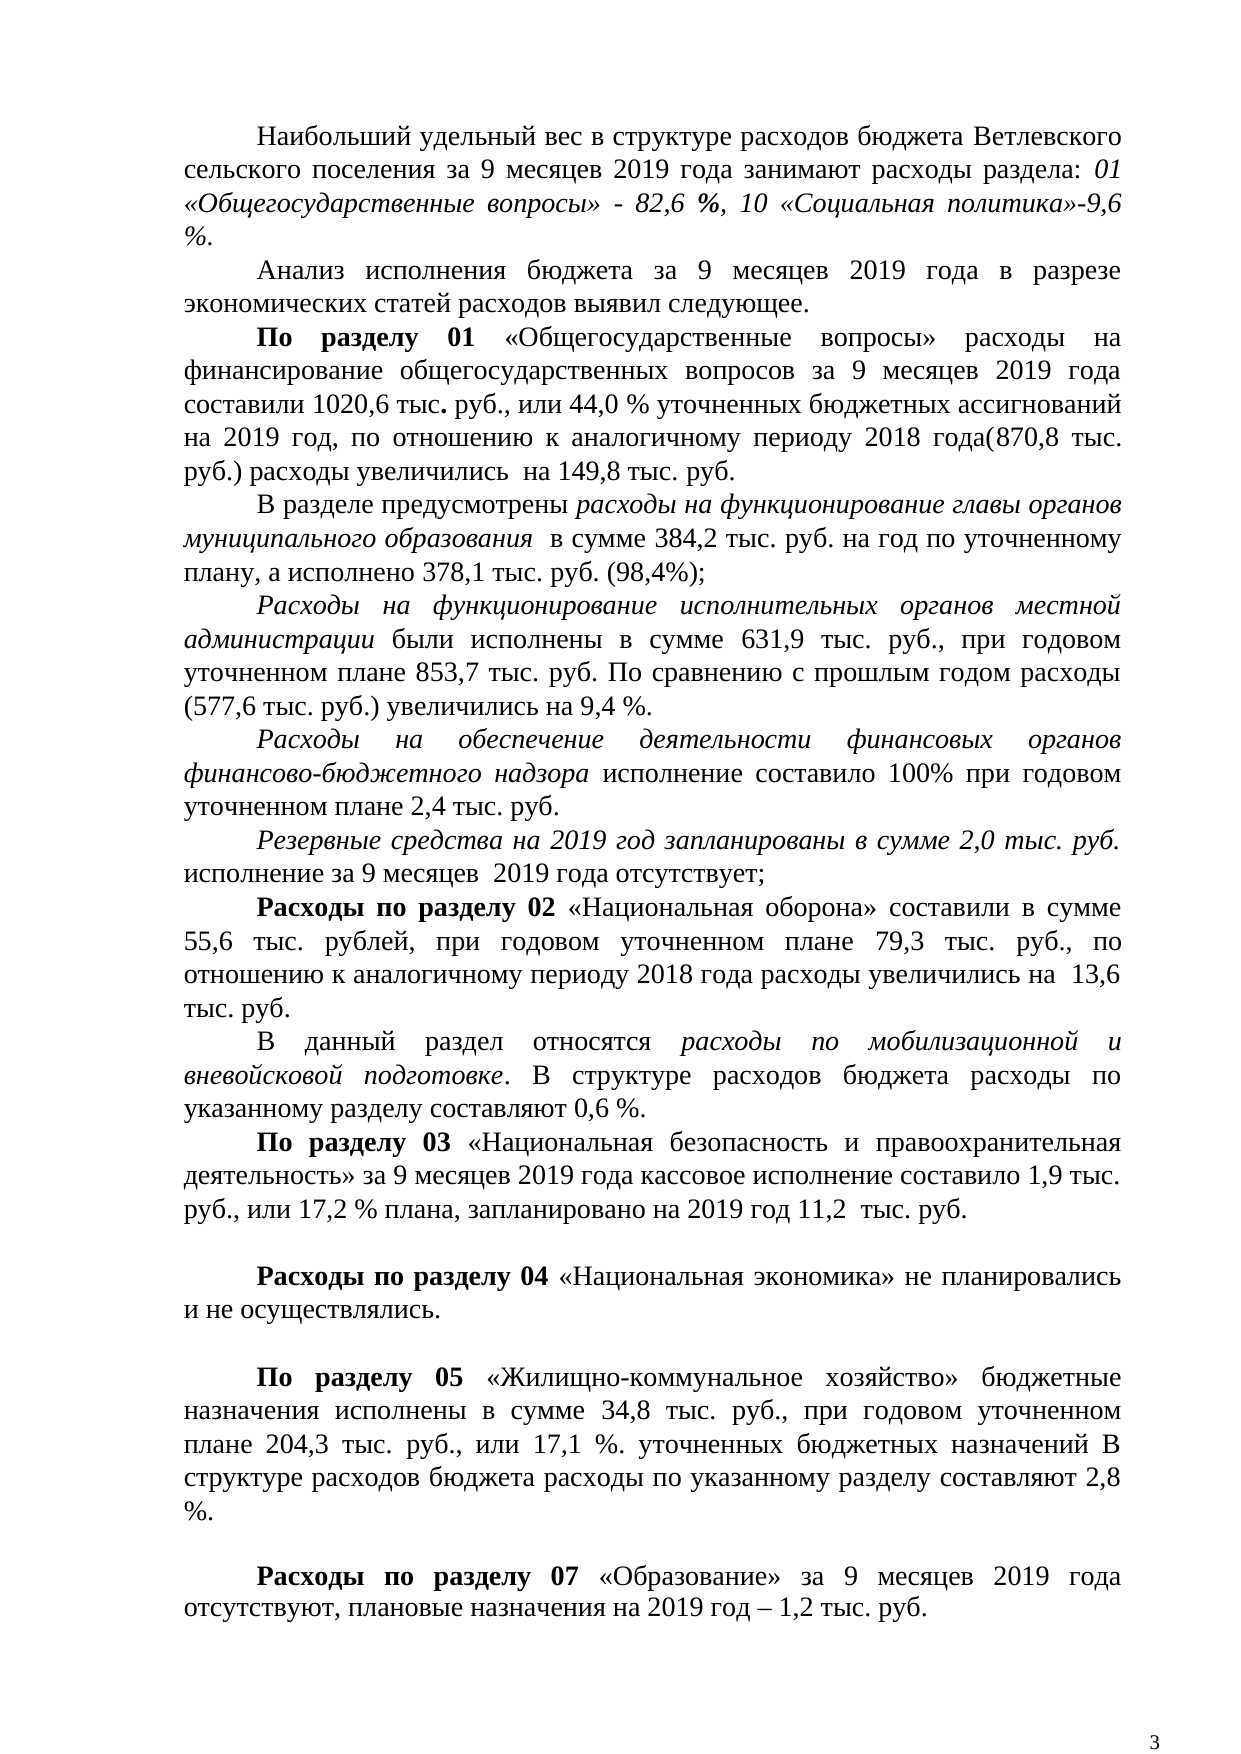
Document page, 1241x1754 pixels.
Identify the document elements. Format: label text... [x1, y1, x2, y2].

text По разделу 01 «Общегосударственные вопросы» расходы на финансирование общегосударственных вопросов за 9 месяцев 2019 года составили 1020,6 тыс. руб., или 44,0 % уточненных бюджетных ассигнований на 2019 год, по отношению к аналогичному периоду 2018 года(870,8 тыс. руб.) расходы увеличились на 149,8 тыс. руб. [183, 319, 1122, 487]
text Расходы по разделу 02 «Национальная оборона» составили в сумме 55,6 тыс. рублей, при годовом уточненном плане 79,3 тыс. руб., по отношению к аналогичному периоду 2018 года расходы увеличились на 13,6 тыс. руб. [183, 889, 1122, 1024]
text Расходы по разделу 07 «Образование» за 9 месяцев 2019 года отсутствуют, плановые назначения на 2019 год – 1,2 тыс. руб. [183, 1560, 1122, 1622]
text Расходы по разделу 04 «Национальная экономика» не планировались и не осуществлялись. [183, 1258, 1122, 1326]
text Резервные средства на 2019 год запланированы в сумме 2,0 тыс. руб. исполнение за 9 месяцев 2019 года отсутствует; [183, 822, 1122, 889]
text Расходы на функционирование исполнительных органов местной администрации были исполнены в сумме 631,9 тыс. руб., при годовом уточненном плане 853,7 тыс. руб. По сравнению с прошлым годом расходы (577,6 тыс. руб.) увеличились на 9,4 %. [183, 588, 1122, 722]
text В данный раздел относятся расходы по мобилизационной и вневойсковой подготовке. В структуре расходов бюджета расходы по указанному разделу составляют 0,6 %. [183, 1024, 1122, 1124]
text По разделу 05 «Жилищно-коммунальное хозяйство» бюджетные назначения исполнены в сумме 34,8 тыс. руб., при годовом уточненном плане 204,3 тыс. руб., или 17,1 %. уточненных бюджетных назначений В структуре расходов бюджета расходы по указанному разделу составляют 2,8 %. [183, 1359, 1122, 1527]
text Анализ исполнения бюджета за 9 месяцев 2019 года в разрезе экономических статей расходов выявил следующее. [183, 252, 1122, 319]
text В разделе предусмотрены расходы на функционирование главы органов муниципального образования в сумме 384,2 тыс. руб. на год по уточненному плану, а исполнено 378,1 тыс. руб. (98,4%); [183, 487, 1122, 588]
text Расходы на обеспечение деятельности финансовых органов финансово-бюджетного надзора исполнение составило 100% при годовом уточненном плане 2,4 тыс. руб. [183, 722, 1122, 822]
text По разделу 03 «Национальная безопасность и правоохранительная деятельность» за 9 месяцев 2019 года кассовое исполнение составило 1,9 тыс. руб., или 17,2 % плана, запланировано на 2019 год 11,2 тыс. руб. [183, 1124, 1122, 1225]
text Наибольший удельный вес в структуре расходов бюджета Ветлевского сельского поселения за 9 месяцев 2019 года занимают расходы раздела: 01 «Общегосударственные вопросы» - 82,6 %, 10 «Социальная политика»-9,6 %. [183, 118, 1122, 252]
